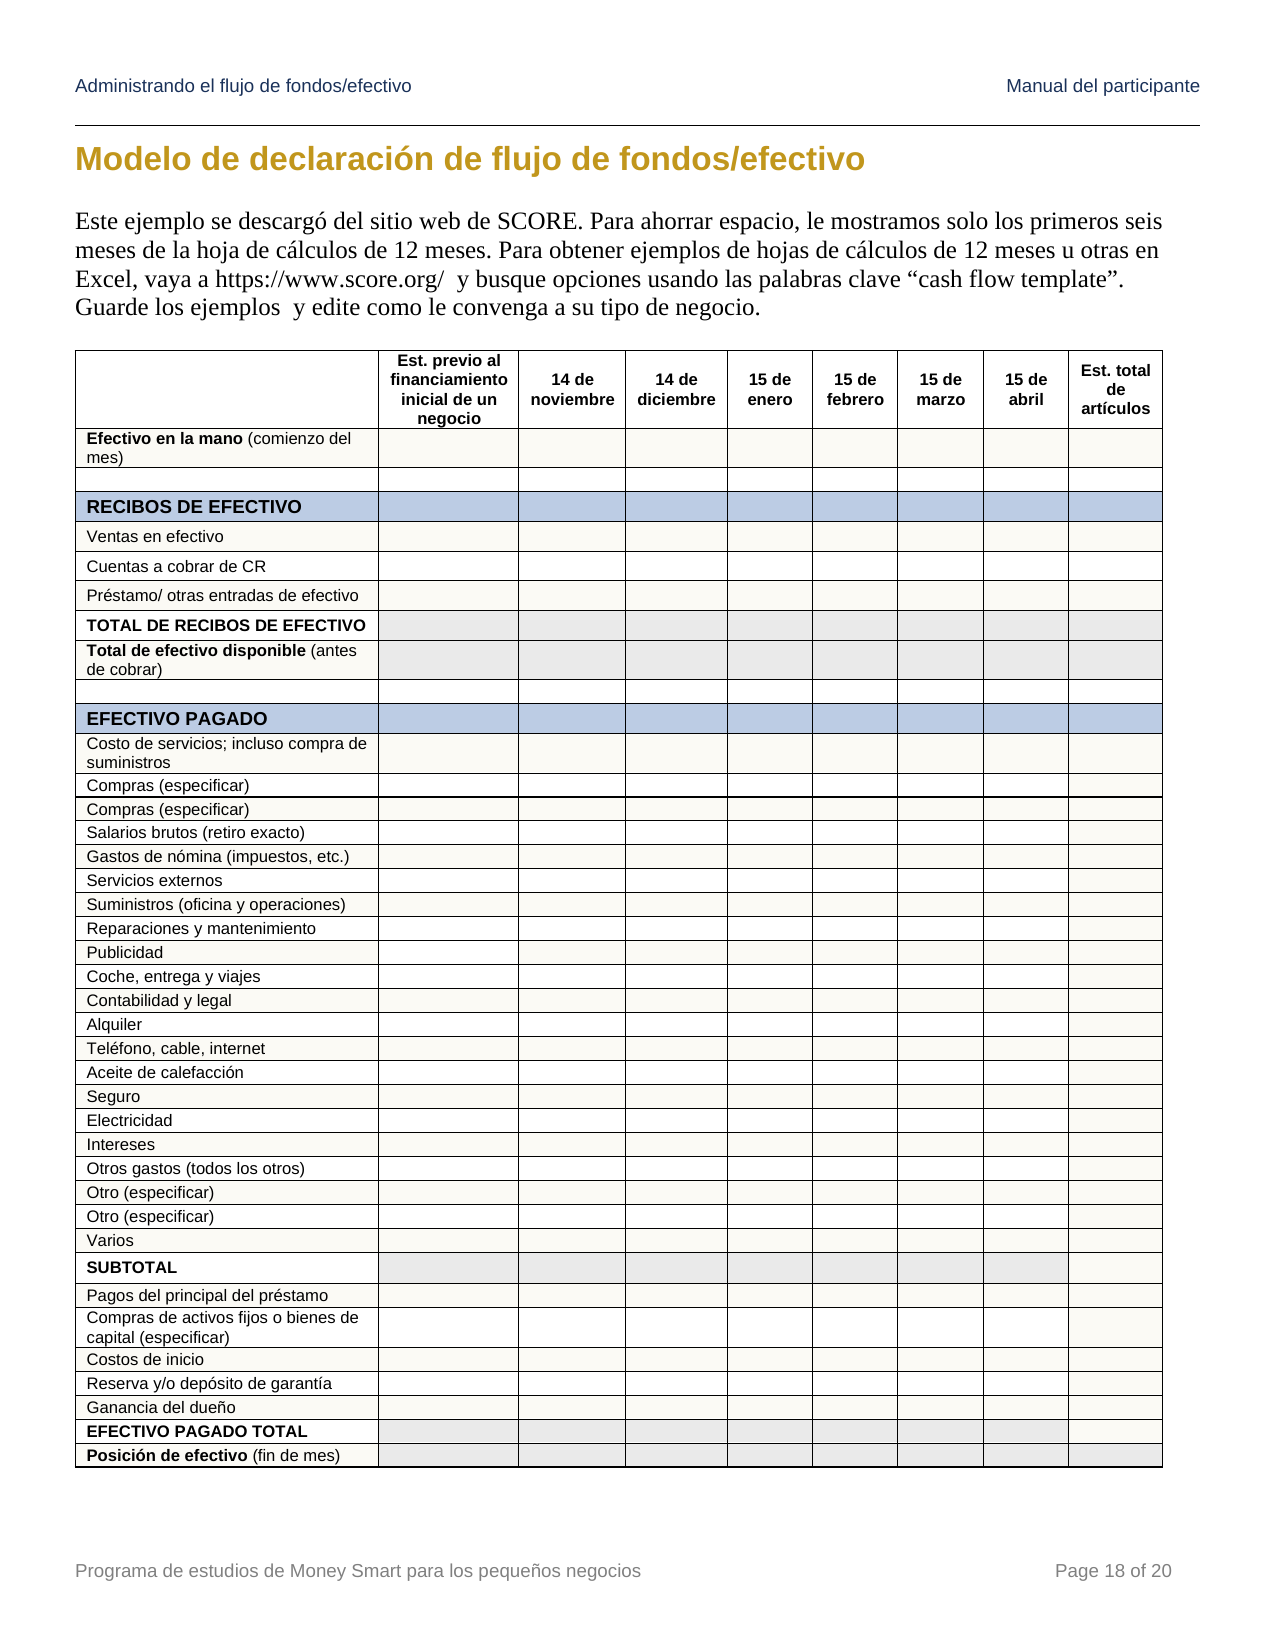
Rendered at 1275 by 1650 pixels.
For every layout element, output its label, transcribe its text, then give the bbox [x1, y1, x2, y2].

table_cell Teléfono, cable, internet [76, 1037, 378, 1060]
table_cell [379, 611, 518, 640]
table_cell [898, 1308, 983, 1347]
table_cell [379, 1013, 518, 1036]
table_cell [379, 492, 518, 521]
table_cell Compras (especificar) [76, 798, 378, 820]
table_cell [379, 1157, 518, 1180]
table_cell [813, 734, 897, 772]
table_cell Electricidad [76, 1109, 378, 1132]
table_cell [1069, 917, 1162, 940]
table_cell [519, 1229, 625, 1252]
table_cell [1069, 1308, 1162, 1347]
subtitle Modelo de declaración de flujo de fondos/efectivo [75, 138, 1200, 177]
table_cell [898, 1372, 983, 1394]
table_cell [813, 917, 897, 940]
table_cell EFECTIVO PAGADO [76, 704, 378, 733]
table_cell [728, 1253, 812, 1283]
table_cell [898, 1396, 983, 1418]
table_cell [984, 893, 1068, 916]
table_cell [1069, 1085, 1162, 1108]
table_cell SUBTOTAL [76, 1253, 378, 1283]
table_cell [984, 1372, 1068, 1394]
table_cell [898, 1284, 983, 1307]
table_cell [379, 704, 518, 733]
table_cell [813, 893, 897, 916]
table_cell [728, 798, 812, 820]
table_cell [898, 1157, 983, 1180]
table_cell [728, 429, 812, 467]
table_cell [728, 468, 812, 491]
table_cell [813, 1037, 897, 1060]
table_cell [379, 941, 518, 964]
table_cell [626, 917, 727, 940]
table_cell [728, 1205, 812, 1228]
table_cell [626, 641, 727, 679]
table_cell [984, 1157, 1068, 1180]
table_cell [984, 734, 1068, 772]
table_cell [379, 1229, 518, 1252]
table_cell [898, 1253, 983, 1283]
table_header 15 de marzo [898, 351, 983, 428]
table_cell Reserva y/o depósito de garantía [76, 1372, 378, 1394]
table_cell [379, 965, 518, 988]
table_cell [379, 1133, 518, 1156]
table_cell [379, 1308, 518, 1347]
table_cell [898, 552, 983, 580]
table_cell Posición de efectivo (fin de mes) [76, 1444, 378, 1466]
table_cell [519, 1061, 625, 1084]
table_cell [519, 581, 625, 610]
table_cell [626, 941, 727, 964]
table_cell Costos de inicio [76, 1348, 378, 1371]
table_cell [984, 704, 1068, 733]
table_cell [728, 1308, 812, 1347]
table_cell [379, 1205, 518, 1228]
table_cell [379, 680, 518, 703]
table_cell [519, 1372, 625, 1394]
table_cell [626, 429, 727, 467]
table_cell [519, 965, 625, 988]
table_cell Seguro [76, 1085, 378, 1108]
table_cell [813, 581, 897, 610]
table_cell [1069, 492, 1162, 521]
table_cell [626, 468, 727, 491]
table_cell [1069, 1205, 1162, 1228]
table_cell [984, 1229, 1068, 1252]
table_cell [519, 1037, 625, 1060]
table_cell [898, 611, 983, 640]
table_cell [984, 917, 1068, 940]
table_cell [813, 522, 897, 551]
table_cell Pagos del principal del préstamo [76, 1284, 378, 1307]
table_cell [519, 641, 625, 679]
table_cell [813, 1284, 897, 1307]
table_cell [519, 1420, 625, 1442]
table_cell [519, 704, 625, 733]
table_cell [728, 1061, 812, 1084]
table_cell [898, 1444, 983, 1466]
table_cell [626, 1205, 727, 1228]
table_cell [1069, 1181, 1162, 1204]
table_cell [728, 1085, 812, 1108]
table_cell [1069, 734, 1162, 772]
table_cell [379, 1444, 518, 1466]
table_cell Otro (especificar) [76, 1205, 378, 1228]
table_cell [898, 917, 983, 940]
table_cell [626, 1229, 727, 1252]
table_cell [813, 1420, 897, 1442]
table_cell [626, 1284, 727, 1307]
table_header 15 de abril [984, 351, 1068, 428]
table_cell [1069, 1253, 1162, 1283]
table_cell [626, 1085, 727, 1108]
table_cell [1069, 468, 1162, 491]
table_cell [898, 429, 983, 467]
table_cell [626, 774, 727, 796]
table_cell Salarios brutos (retiro exacto) [76, 821, 378, 844]
table_cell [984, 1420, 1068, 1442]
table_cell [379, 1061, 518, 1084]
table_cell [984, 1061, 1068, 1084]
table_cell [728, 492, 812, 521]
table_cell [379, 798, 518, 820]
table_cell [813, 1396, 897, 1418]
table_cell [76, 468, 378, 491]
table_cell [898, 641, 983, 679]
table_cell [984, 1037, 1068, 1060]
table_cell [1069, 1133, 1162, 1156]
table_cell [898, 468, 983, 491]
table_cell [519, 552, 625, 580]
table_cell [1069, 1396, 1162, 1418]
table_cell [728, 641, 812, 679]
table_cell Intereses [76, 1133, 378, 1156]
table_cell [984, 680, 1068, 703]
table_cell [626, 1013, 727, 1036]
table_cell [813, 1181, 897, 1204]
table_cell Varios [76, 1229, 378, 1252]
table_cell [1069, 581, 1162, 610]
table_cell [813, 965, 897, 988]
table_cell [626, 492, 727, 521]
table_cell [984, 522, 1068, 551]
table_cell [984, 468, 1068, 491]
table_cell [519, 522, 625, 551]
table_cell [728, 1181, 812, 1204]
table_cell [1069, 965, 1162, 988]
table_cell [519, 734, 625, 772]
table_cell [984, 1348, 1068, 1371]
table_cell [1069, 1444, 1162, 1466]
table_cell [898, 1109, 983, 1132]
table_cell [728, 965, 812, 988]
table_cell [984, 1253, 1068, 1283]
table_cell [813, 845, 897, 868]
table_cell EFECTIVO PAGADO TOTAL [76, 1420, 378, 1442]
table_cell [626, 581, 727, 610]
table_cell [1069, 1420, 1162, 1442]
table_cell Compras de activos fijos o bienes de capital (especificar) [76, 1308, 378, 1347]
table_cell [984, 989, 1068, 1012]
table_header 15 de enero [728, 351, 812, 428]
table_cell [898, 704, 983, 733]
table_cell [519, 1348, 625, 1371]
table_cell [898, 1229, 983, 1252]
table_cell Compras (especificar) [76, 774, 378, 796]
table_cell [898, 1420, 983, 1442]
table_cell [728, 522, 812, 551]
table_cell [379, 1253, 518, 1283]
table_cell [1069, 1348, 1162, 1371]
table_cell [728, 704, 812, 733]
table_cell [813, 704, 897, 733]
table_cell [898, 1085, 983, 1108]
table_cell [728, 1157, 812, 1180]
table_cell [728, 1109, 812, 1132]
table_cell [1069, 1037, 1162, 1060]
table_cell Alquiler [76, 1013, 378, 1036]
table_cell [813, 1444, 897, 1466]
table_cell [1069, 1284, 1162, 1307]
table_cell [984, 965, 1068, 988]
table_cell [379, 1396, 518, 1418]
table_cell [813, 1253, 897, 1283]
table_cell [626, 704, 727, 733]
table_cell RECIBOS DE EFECTIVO [76, 492, 378, 521]
table_cell [626, 1133, 727, 1156]
table_cell [984, 1109, 1068, 1132]
table_cell [898, 965, 983, 988]
table_cell [626, 552, 727, 580]
table_cell [984, 1181, 1068, 1204]
table_cell [1069, 641, 1162, 679]
table_cell [984, 869, 1068, 892]
table_cell [898, 845, 983, 868]
table_cell [626, 1372, 727, 1394]
table_cell [626, 869, 727, 892]
table_cell [1069, 821, 1162, 844]
table_cell [984, 1396, 1068, 1418]
table_cell [1069, 845, 1162, 868]
table_cell [728, 581, 812, 610]
table_header 15 de febrero [813, 351, 897, 428]
table_cell Reparaciones y mantenimiento [76, 917, 378, 940]
table_cell [379, 1037, 518, 1060]
table_cell [984, 1133, 1068, 1156]
table_cell [984, 845, 1068, 868]
table_cell [519, 869, 625, 892]
table_cell [626, 821, 727, 844]
table_cell [728, 941, 812, 964]
table_cell [519, 492, 625, 521]
table_cell [984, 1284, 1068, 1307]
table_cell [519, 989, 625, 1012]
table_cell [519, 821, 625, 844]
table_cell [984, 611, 1068, 640]
table_cell [728, 1133, 812, 1156]
table_cell [626, 522, 727, 551]
table_cell [379, 641, 518, 679]
table_cell [984, 552, 1068, 580]
table_cell [813, 821, 897, 844]
table_cell [519, 429, 625, 467]
table_cell Costo de servicios; incluso compra de suministros [76, 734, 378, 772]
table_cell [898, 989, 983, 1012]
table_cell [519, 1085, 625, 1108]
table_cell [898, 1037, 983, 1060]
table_cell [813, 798, 897, 820]
table_cell [898, 1013, 983, 1036]
table_cell [728, 869, 812, 892]
table_cell [1069, 893, 1162, 916]
table_cell Coche, entrega y viajes [76, 965, 378, 988]
table_cell [898, 1348, 983, 1371]
table_cell [898, 734, 983, 772]
table_cell [728, 611, 812, 640]
table_header [76, 351, 378, 428]
table_cell [984, 1205, 1068, 1228]
table_cell [626, 1308, 727, 1347]
table_cell [519, 1253, 625, 1283]
table_cell [813, 492, 897, 521]
table_cell [379, 893, 518, 916]
table_cell [626, 611, 727, 640]
table_cell [728, 774, 812, 796]
table_cell [1069, 611, 1162, 640]
table_cell [379, 869, 518, 892]
table_cell [984, 429, 1068, 467]
table_cell [1069, 989, 1162, 1012]
table_cell Efectivo en la mano (comienzo del mes) [76, 429, 378, 467]
table_cell [626, 1037, 727, 1060]
table_cell [519, 1181, 625, 1204]
table_cell [898, 581, 983, 610]
table_cell [728, 1229, 812, 1252]
table_header 14 de diciembre [626, 351, 727, 428]
table_cell [898, 893, 983, 916]
table_cell [813, 1133, 897, 1156]
table_cell [519, 1444, 625, 1466]
table_cell [626, 1109, 727, 1132]
table_cell [984, 1085, 1068, 1108]
table_cell [984, 941, 1068, 964]
table_cell [1069, 941, 1162, 964]
table_cell Cuentas a cobrar de CR [76, 552, 378, 580]
table_cell [813, 1348, 897, 1371]
table_cell [626, 845, 727, 868]
table_cell Otro (especificar) [76, 1181, 378, 1204]
table_cell [728, 1372, 812, 1394]
table_cell [519, 1396, 625, 1418]
table_cell [626, 989, 727, 1012]
table_cell [813, 1061, 897, 1084]
table_cell [813, 611, 897, 640]
table_cell [898, 869, 983, 892]
table_cell [519, 1157, 625, 1180]
table_cell [813, 774, 897, 796]
table_cell [1069, 429, 1162, 467]
table_cell [728, 734, 812, 772]
table_cell [984, 1444, 1068, 1466]
table_cell [813, 989, 897, 1012]
table_cell [626, 1396, 727, 1418]
table_cell [519, 845, 625, 868]
table_cell [813, 1308, 897, 1347]
table_cell [1069, 680, 1162, 703]
table_cell Contabilidad y legal [76, 989, 378, 1012]
table_cell [379, 1181, 518, 1204]
table_cell [728, 552, 812, 580]
table_cell [76, 680, 378, 703]
table_cell [984, 492, 1068, 521]
table_cell [1069, 798, 1162, 820]
table_cell Aceite de calefacción [76, 1061, 378, 1084]
table_cell [1069, 1109, 1162, 1132]
table_cell [626, 893, 727, 916]
table_cell [379, 581, 518, 610]
table_cell [984, 774, 1068, 796]
table_cell [898, 680, 983, 703]
table_cell [379, 1284, 518, 1307]
table_cell [1069, 704, 1162, 733]
table_cell [728, 821, 812, 844]
table_cell [1069, 522, 1162, 551]
table_cell Publicidad [76, 941, 378, 964]
table_cell [379, 1085, 518, 1108]
table_cell [728, 1037, 812, 1060]
table_cell [379, 734, 518, 772]
table_cell [626, 734, 727, 772]
table_cell [728, 1420, 812, 1442]
table_cell [813, 680, 897, 703]
table_cell [898, 774, 983, 796]
table_cell [984, 1013, 1068, 1036]
table_cell [519, 1308, 625, 1347]
table_cell [379, 989, 518, 1012]
table_cell [519, 1133, 625, 1156]
table_cell [626, 1181, 727, 1204]
table_cell [379, 429, 518, 467]
table_cell [898, 821, 983, 844]
table_cell [379, 774, 518, 796]
table_cell [626, 1061, 727, 1084]
table_cell [813, 1109, 897, 1132]
table_cell [898, 798, 983, 820]
table_cell [813, 869, 897, 892]
table_cell [728, 893, 812, 916]
table_cell [379, 1420, 518, 1442]
table_cell [1069, 1061, 1162, 1084]
table_cell Servicios externos [76, 869, 378, 892]
table_cell [898, 1061, 983, 1084]
table_cell [519, 1109, 625, 1132]
table_cell [626, 1253, 727, 1283]
table_cell [813, 941, 897, 964]
table_cell [813, 552, 897, 580]
table_cell [1069, 1229, 1162, 1252]
table_cell [519, 893, 625, 916]
table_cell [898, 941, 983, 964]
table_cell [379, 468, 518, 491]
table_cell [728, 1348, 812, 1371]
table_cell [984, 798, 1068, 820]
table_cell [898, 522, 983, 551]
table_cell [626, 1348, 727, 1371]
table_header Est. previo al financiamiento inicial de un negocio [379, 351, 518, 428]
table_cell [984, 1308, 1068, 1347]
table_cell [379, 917, 518, 940]
table_cell [379, 552, 518, 580]
table_cell [813, 1205, 897, 1228]
table_cell [813, 429, 897, 467]
table_cell [813, 1372, 897, 1394]
table_cell [379, 1372, 518, 1394]
table_cell [898, 1181, 983, 1204]
table_cell [379, 1109, 518, 1132]
table_cell [898, 492, 983, 521]
table_cell [728, 1284, 812, 1307]
table_cell [626, 965, 727, 988]
table_cell [626, 680, 727, 703]
table_cell [379, 1348, 518, 1371]
table_cell [1069, 1372, 1162, 1394]
table_cell [626, 1420, 727, 1442]
table_cell [813, 1085, 897, 1108]
table_cell [1069, 552, 1162, 580]
table_cell [1069, 869, 1162, 892]
table_cell [379, 522, 518, 551]
table_cell [519, 468, 625, 491]
table_cell Suministros (oficina y operaciones) [76, 893, 378, 916]
table_cell Ventas en efectivo [76, 522, 378, 551]
table_cell [626, 1157, 727, 1180]
table_cell [984, 581, 1068, 610]
table_cell [898, 1205, 983, 1228]
table_cell [728, 1396, 812, 1418]
table_cell [728, 989, 812, 1012]
table_cell [519, 1013, 625, 1036]
table_cell [1069, 1013, 1162, 1036]
table_cell [813, 641, 897, 679]
table_cell [379, 821, 518, 844]
table_header Est. total de artículos [1069, 351, 1162, 428]
table_cell [519, 917, 625, 940]
table_cell [519, 774, 625, 796]
table_cell [519, 941, 625, 964]
table_cell [519, 611, 625, 640]
table_cell [728, 917, 812, 940]
table_cell Total de efectivo disponible (antes de cobrar) [76, 641, 378, 679]
table_header 14 de noviembre [519, 351, 625, 428]
table_cell [1069, 774, 1162, 796]
table_cell [813, 1229, 897, 1252]
table_cell [984, 821, 1068, 844]
table_cell [1069, 1157, 1162, 1180]
table_cell [626, 1444, 727, 1466]
table_cell Gastos de nómina (impuestos, etc.) [76, 845, 378, 868]
table_cell [728, 845, 812, 868]
table_cell [626, 798, 727, 820]
table_cell Ganancia del dueño [76, 1396, 378, 1418]
text Este ejemplo se descargó del sitio web de SCORE. Para ahorrar espacio, le mostramos solo los primeros seis meses de la hoja de cálculos de 12 meses. Para obtener ejemplos de hojas de cálculos de 12 meses u otras en Excel, vaya a https://www.score.org/ y busque opciones usando las palabras clave “cash flow template”. Guarde los ejemplos y edite como le convenga a su tipo de negocio. [75, 206, 1200, 321]
table_cell [813, 1013, 897, 1036]
table_cell [898, 1133, 983, 1156]
table_cell [728, 680, 812, 703]
table_cell [813, 468, 897, 491]
table_cell TOTAL DE RECIBOS DE EFECTIVO [76, 611, 378, 640]
table_cell [519, 1284, 625, 1307]
table_cell Préstamo/ otras entradas de efectivo [76, 581, 378, 610]
table_cell [519, 798, 625, 820]
table_cell [519, 1205, 625, 1228]
table_cell [984, 641, 1068, 679]
table_cell [379, 845, 518, 868]
table_cell Otros gastos (todos los otros) [76, 1157, 378, 1180]
table_cell [519, 680, 625, 703]
table_cell [728, 1444, 812, 1466]
table_cell [728, 1013, 812, 1036]
table_cell [813, 1157, 897, 1180]
